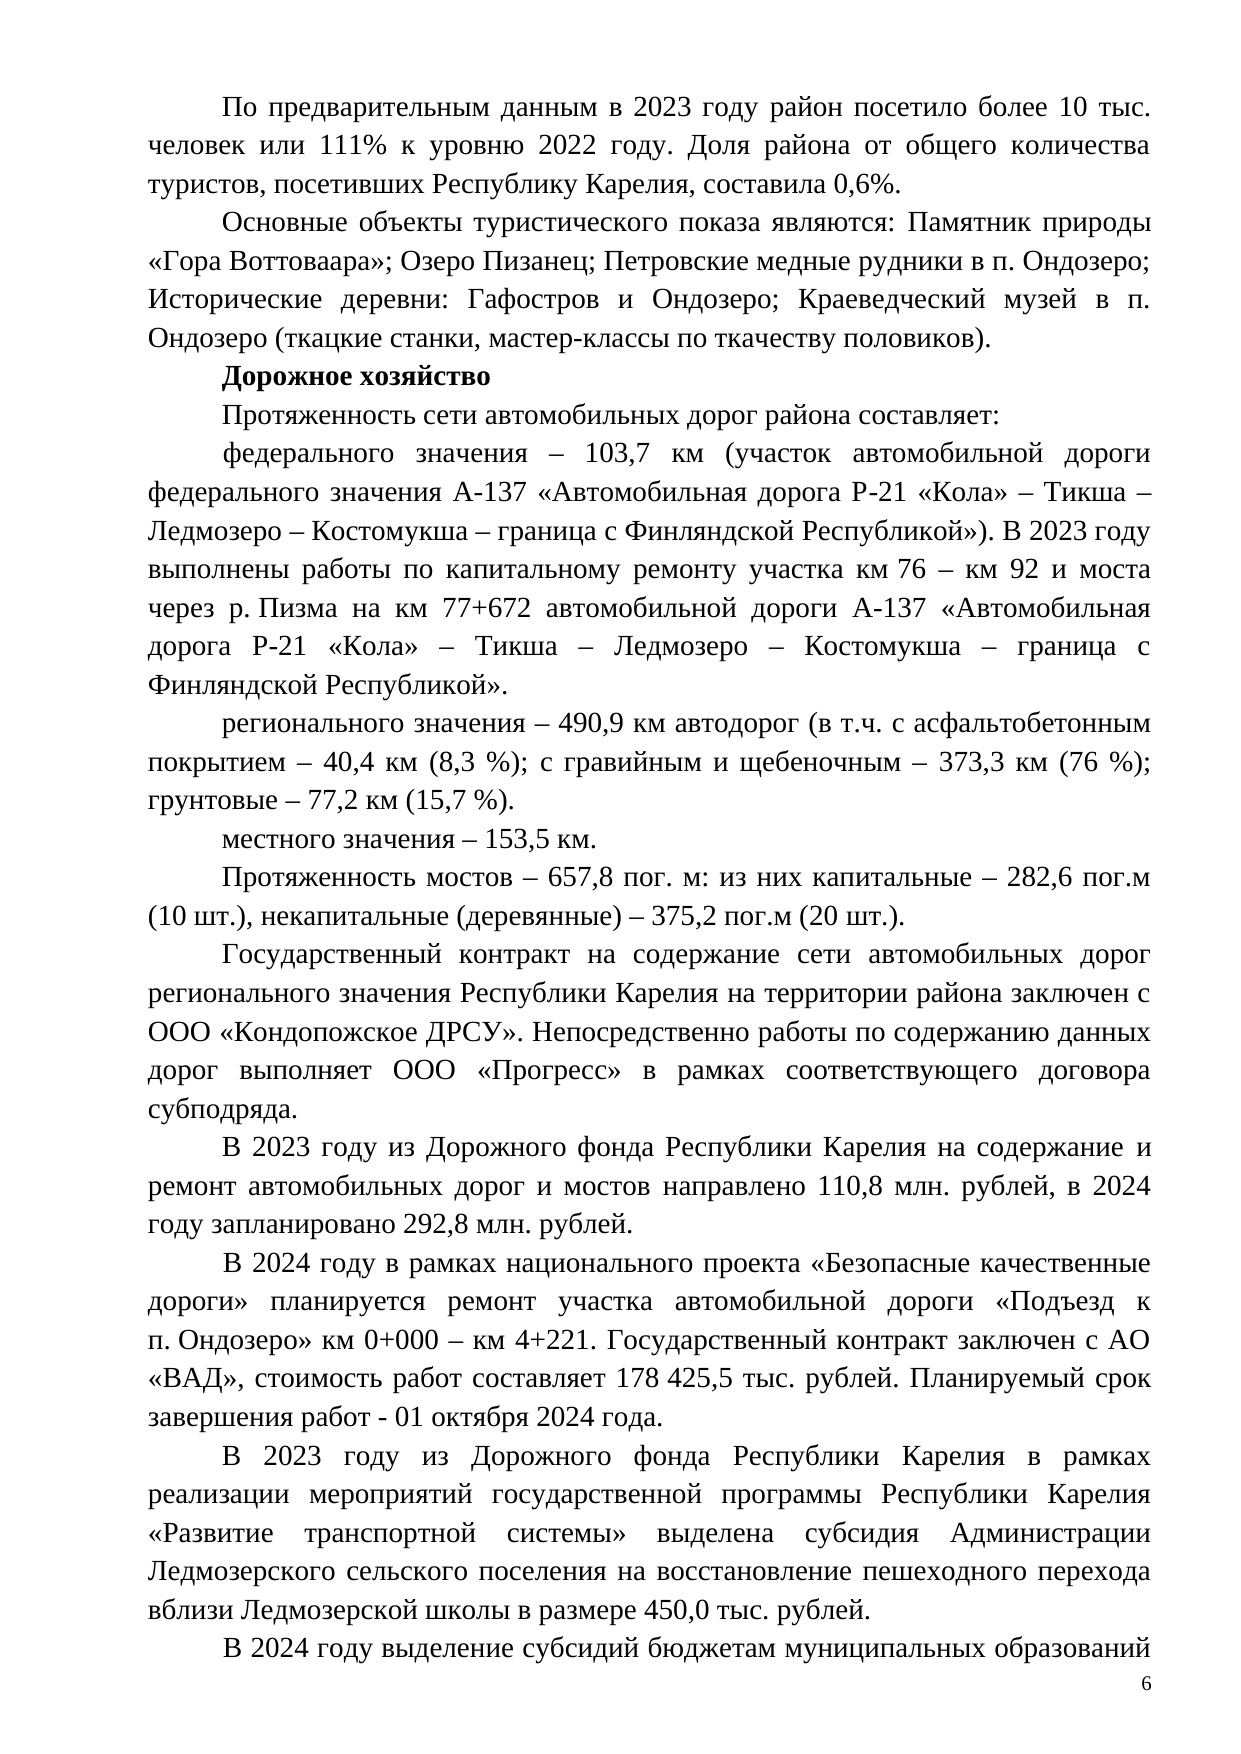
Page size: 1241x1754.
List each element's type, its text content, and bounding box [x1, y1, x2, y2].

text федерального значения – 103,7 км (участок автомобильной дороги федерального значения А-137 «Автомобильная дорога Р-21 «Кола» – Тикша – Ледмозеро – Костомукша – граница с Финляндской Республикой»). В 2023 году выполнены работы по капитальному ремонту участка км 76 – км 92 и моста через р. Пизма на км 77+672 автомобильной дороги А-137 «Автомобильная дорога Р-21 «Кола» – Тикша – Ледмозеро – Костомукша – граница с Финляндской Республикой». [148, 436, 1152, 700]
text Дорожное хозяйство [148, 358, 1152, 392]
text По предварительным данным в 2023 году район посетило более 10 тыс. человек или 111% к уровню 2022 году. Доля района от общего количества туристов, посетивших Республику Карелия, составила 0,6%. [148, 89, 1152, 199]
text Протяженность мостов – 657,8 пог. м: из них капитальные – 282,6 пог.м (10 шт.), некапитальные (деревянные) – 375,2 пог.м (20 шт.). [148, 859, 1152, 932]
text местного значения – 153,5 км. [148, 821, 1152, 854]
text Протяженность сети автомобильных дорог района составляет: [148, 397, 1152, 431]
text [148, 1630, 1152, 1664]
text Основные объекты туристического показа являются: Памятник природы «Гора Воттоваара»; Озеро Пизанец; Петровские медные рудники в п. Ондозеро; Исторические деревни: Гафостров и Ондозеро; Краеведческий музей в п. Ондозеро (ткацкие станки, мастер-классы по ткачеству половиков). [148, 204, 1152, 353]
text регионального значения – 490,9 км автодорог (в т.ч. с асфальтобетонным покрытием – 40,4 км (8,3 %); с гравийным и щебеночным – 373,3 км (76 %); грунтовые – 77,2 км (15,7 %). [148, 705, 1152, 816]
text Государственный контракт на содержание сети автомобильных дорог регионального значения Республики Карелия на территории района заключен с ООО «Кондопожское ДРСУ». Непосредственно работы по содержанию данных дорог выполняет ООО «Прогресс» в рамках соответствующего договора субподряда. [148, 937, 1152, 1124]
text В 2023 году из Дорожного фонда Республики Карелия на содержание и ремонт автомобильных дорог и мостов направлено 110,8 млн. рублей, в 2024 году запланировано 292,8 млн. рублей. [148, 1129, 1152, 1240]
text В 2024 году в рамках национального проекта «Безопасные качественные дороги» планируется ремонт участка автомобильной дороги «Подъезд к п. Ондозеро» км 0+000 – км 4+221. Государственный контракт заключен с АО «ВАД», стоимость работ составляет 178 425,5 тыс. рублей. Планируемый срок завершения работ - 01 октября 2024 года. [148, 1245, 1152, 1433]
text В 2023 году из Дорожного фонда Республики Карелия в рамках реализации мероприятий государственной программы Республики Карелия «Развитие транспортной системы» выделена субсидия Администрации Ледмозерского сельского поселения на восстановление пешеходного перехода вблизи Ледмозерской школы в размере 450,0 тыс. рублей. [148, 1438, 1152, 1625]
